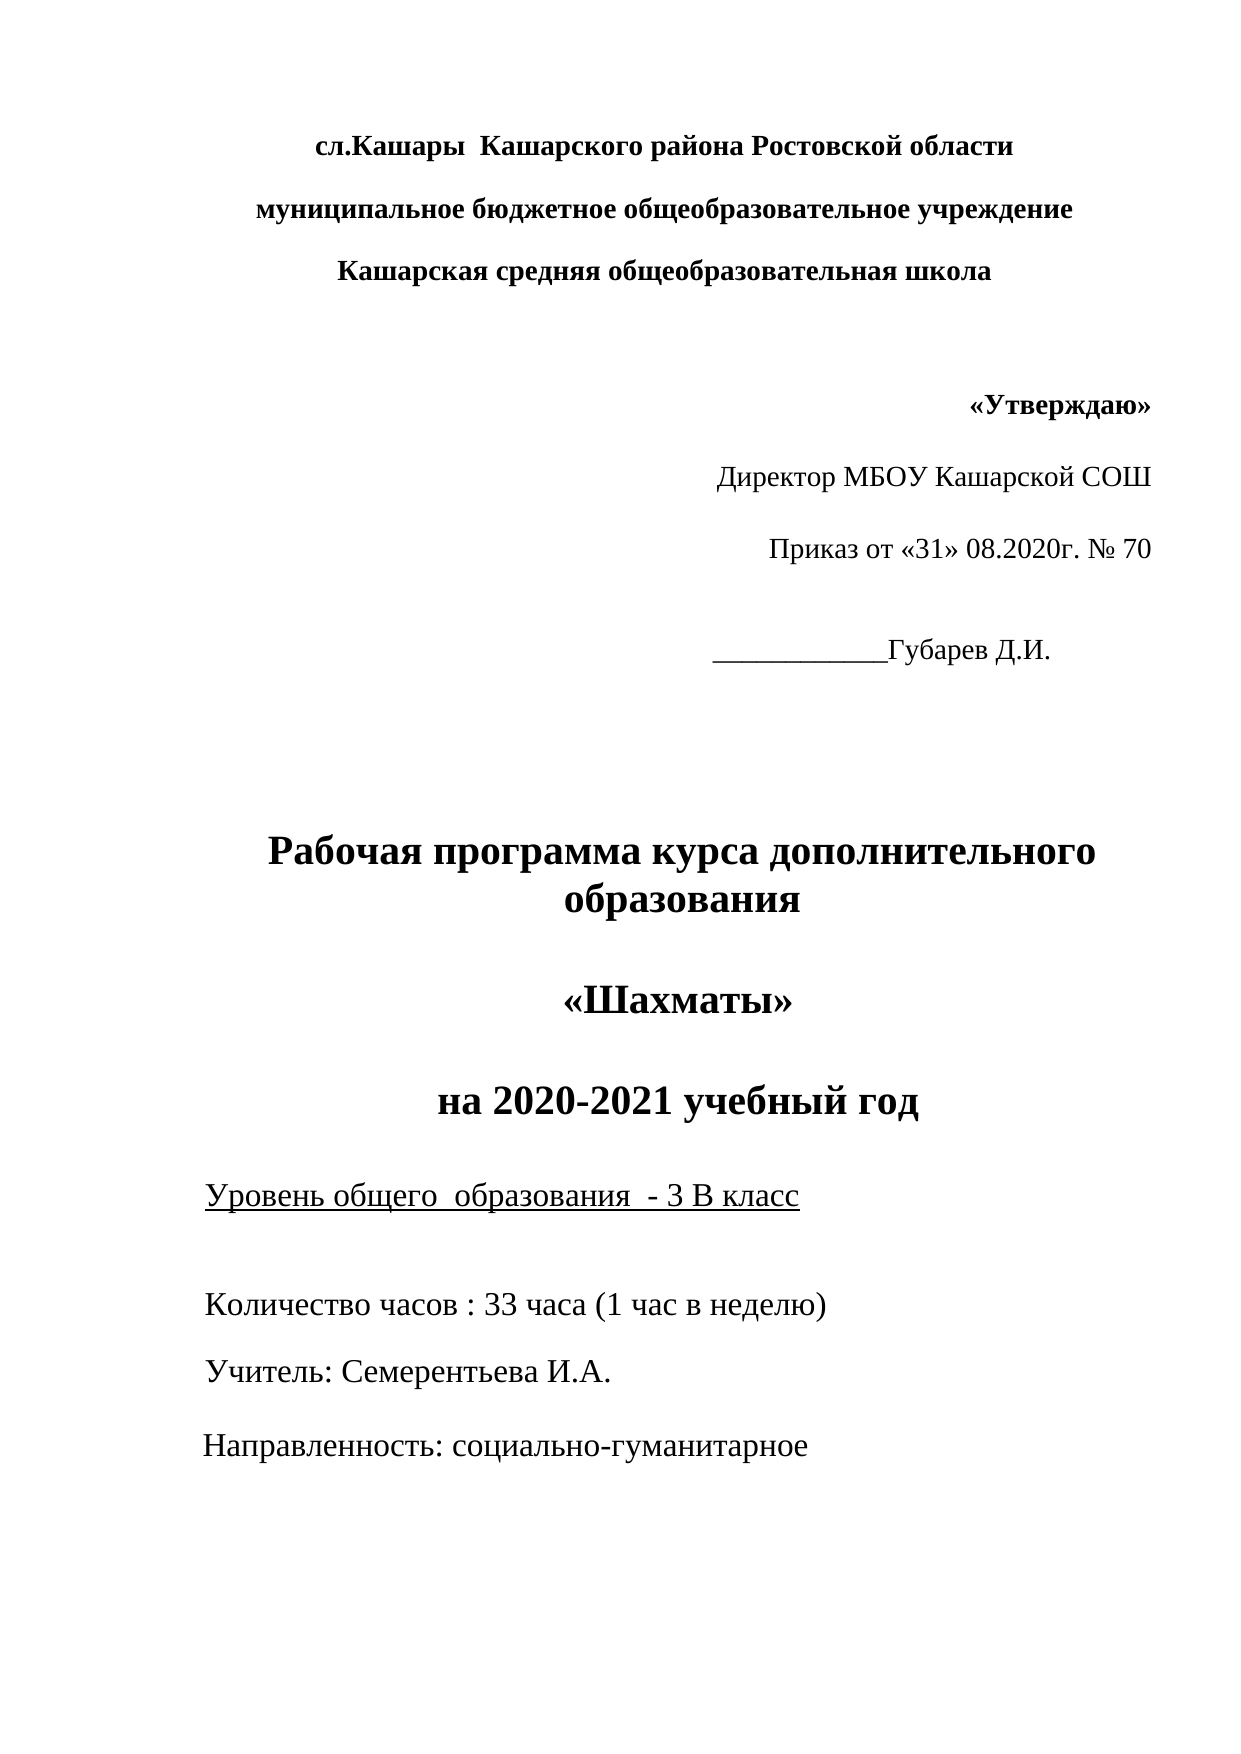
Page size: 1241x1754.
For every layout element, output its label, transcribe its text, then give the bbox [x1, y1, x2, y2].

text на 2020-2021 учебный год [177, 1075, 1179, 1123]
text Учитель: Семерентьева И.А. [204, 1352, 1152, 1390]
text сл.Кашары Кашарского района Ростовской области [177, 139, 1152, 160]
text ____________Губарев Д.И. [713, 604, 1152, 666]
text Директор МБОУ Кашарской СОШ [177, 459, 1152, 492]
text Направленность: социально-гуманитарное [177, 1426, 1152, 1464]
text муниципальное бюджетное общеобразовательное учреждение [177, 201, 1152, 222]
text Приказ от «31» 08.2020г. № 70 [177, 531, 1152, 565]
text Уровень общего образования - 3 В класс [204, 1176, 1152, 1214]
text Рабочая программа курса дополнительного образования [213, 826, 1152, 922]
text «Утверждаю» [177, 387, 1152, 420]
text Кашарская средняя общеобразовательная школа [177, 264, 1152, 285]
text Количество часов : 33 часа (1 час в неделю) [204, 1284, 1152, 1322]
text «Шахматы» [177, 974, 1179, 1022]
